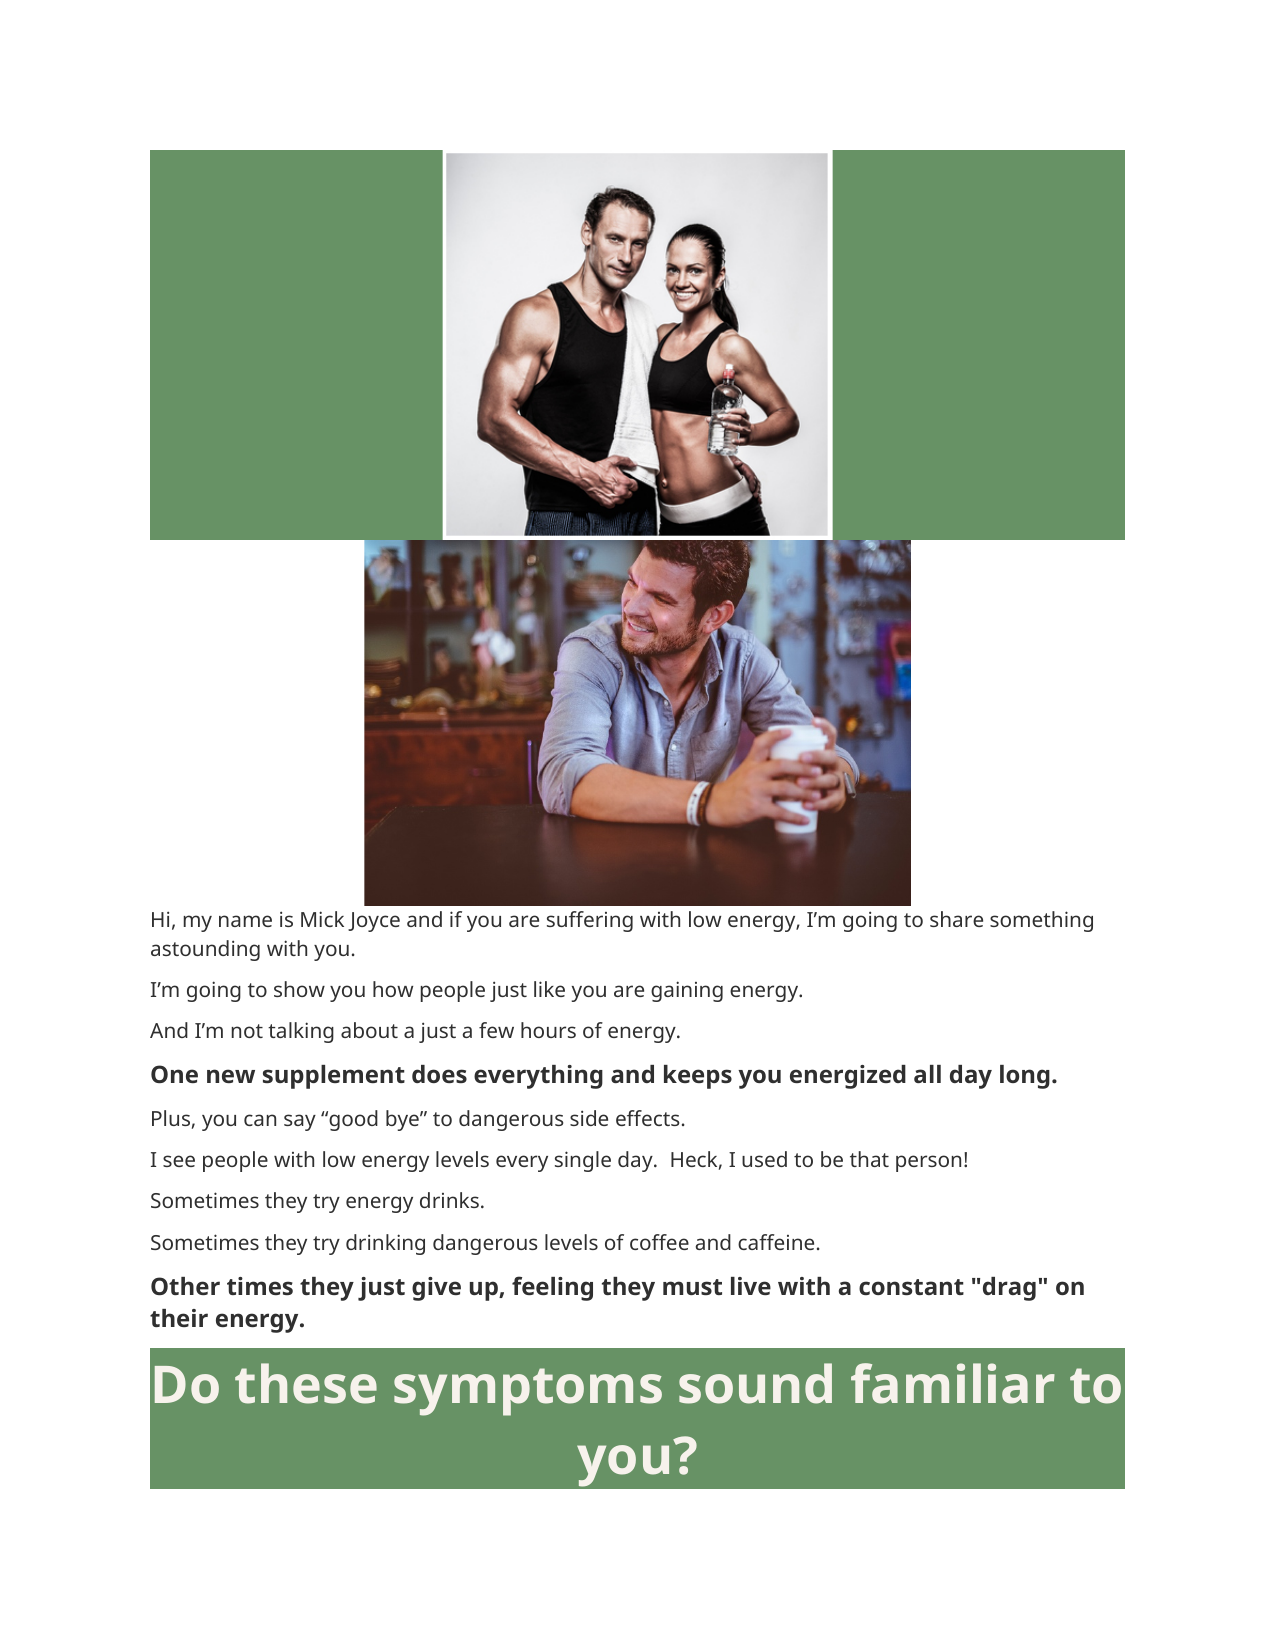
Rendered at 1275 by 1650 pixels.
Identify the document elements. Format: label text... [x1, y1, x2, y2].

text Plus, you can say “good bye” to dangerous side effects. [150, 1104, 1125, 1132]
text And I’m not talking about a just a few hours of energy. [150, 1017, 1125, 1045]
text Other times they just give up, feeling they must live with a constant "drag" on their energy. [150, 1269, 1125, 1335]
text I’m going to show you how people just like you are gaining energy. [150, 975, 1125, 1003]
picture [364, 150, 911, 906]
text Hi, my name is Mick Joyce and if you are suffering with low energy, I’m going to share something astounding with you. [150, 905, 1125, 962]
text One new supplement does everything and keeps you energized all day long. [150, 1058, 1125, 1091]
text Do these symptoms sound familiar to you? [150, 1348, 1125, 1489]
text Sometimes they try drinking dangerous levels of coffee and caffeine. [150, 1228, 1125, 1256]
text Sometimes they try energy drinks. [150, 1187, 1125, 1215]
text I see people with low energy levels every single day. Heck, I used to be that person! [150, 1145, 1125, 1173]
